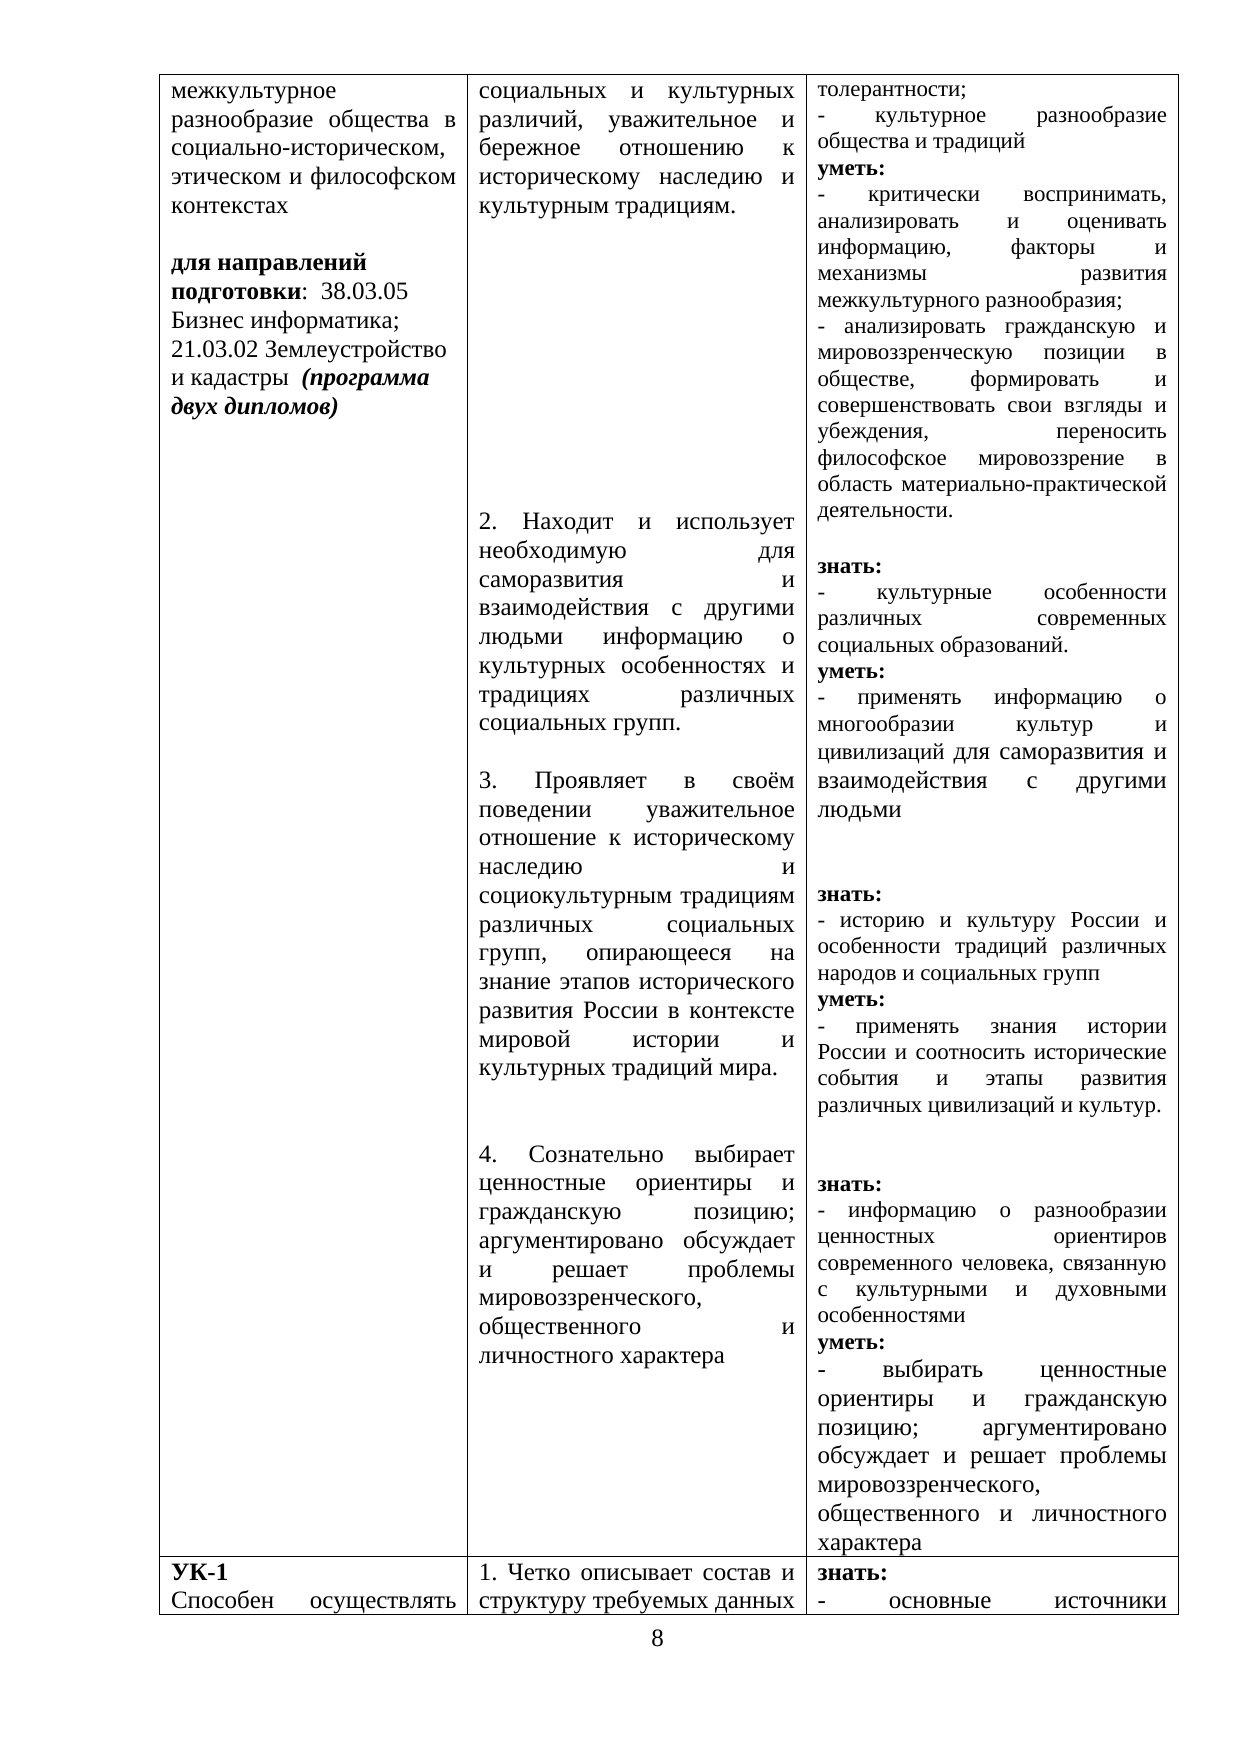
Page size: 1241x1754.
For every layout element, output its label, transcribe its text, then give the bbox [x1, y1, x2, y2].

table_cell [468, 75, 806, 1556]
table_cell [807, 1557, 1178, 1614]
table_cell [468, 1557, 806, 1614]
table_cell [160, 75, 467, 1556]
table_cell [160, 1557, 467, 1614]
